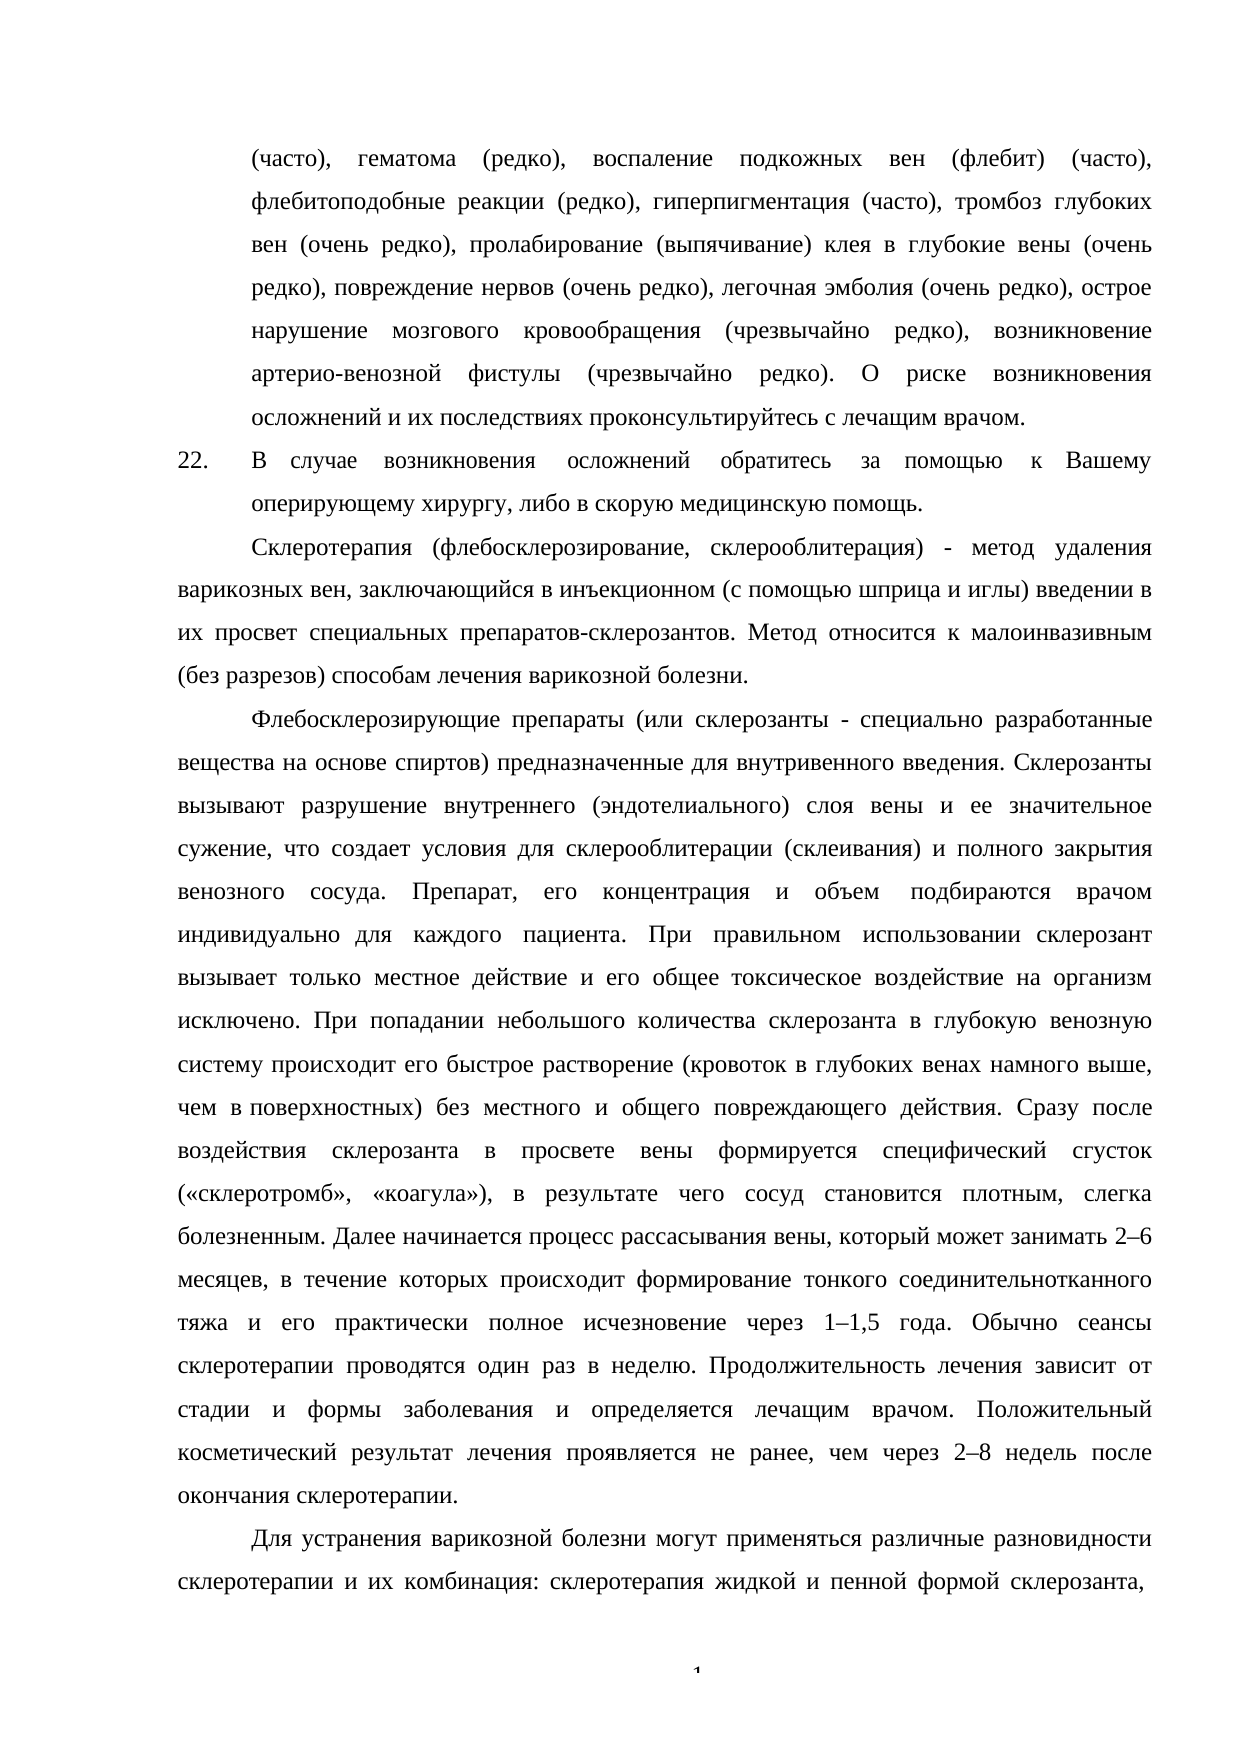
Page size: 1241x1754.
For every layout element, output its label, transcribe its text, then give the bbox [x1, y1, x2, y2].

text Флебосклерозирующие препараты (или склерозанты - специально разработанные вещества на основе спиртов) предназначенные для внутривенного введения. Склерозанты вызывают разрушение внутреннего (эндотелиального) слоя вены и ее значительное сужение, что создает условия для склерооблитерации (склеивания) и полного закрытия венозного сосуда. Препарат, его концентрация и объем подбираются врачом индивидуально для каждого пациента. При правильном использовании склерозант вызывает только местное действие и его общее токсическое воздействие на организм исключено. При попадании небольшого количества склерозанта в глубокую венозную систему происходит его быстрое растворение (кровоток в глубоких венах намного выше, чем в поверхностных) без местного и общего повреждающего действия. Сразу после воздействия склерозанта в просвете вены формируется специфический сгусток («склеротромб», «коагула»), в результате чего сосуд становится плотным, слегка болезненным. Далее начинается процесс рассасывания вены, который может занимать 2–6 месяцев, в течение которых происходит формирование тонкого соединительнотканного тяжа и его практически полное исчезновение через 1–1,5 года. Обычно сеансы склеротерапии проводятся один раз в неделю. Продолжительность лечения зависит от стадии и формы заболевания и определяется лечащим врачом. Положительный косметический результат лечения проявляется не ранее, чем через 2–8 недель после окончания склеротерапии. [177, 704, 1152, 1509]
text (часто), гематома (редко), воспаление подкожных вен (флебит) (часто), флебитоподобные реакции (редко), гиперпигментация (часто), тромбоз глубоких вен (очень редко), пролабирование (выпячивание) клея в глубокие вены (очень редко), повреждение нервов (очень редко), легочная эмболия (очень редко), острое нарушение мозгового кровообращения (чрезвычайно редко), возникновение артерио-венозной фистулы (чрезвычайно редко). О риске возникновения осложнений и их последствиях проконсультируйтесь с лечащим врачом. [251, 143, 1152, 430]
list В случае возникновения осложнений обратитесь за помощью к Вашему оперирующему хирургу, либо в скорую медицинскую помощь. [177, 445, 1152, 517]
text Для устранения варикозной болезни могут применяться различные разновидности склеротерапии и их комбинация: склеротерапия жидкой и пенной формой склерозанта, [177, 1523, 1152, 1595]
text Склеротерапия (флебосклерозирование, склерооблитерация) - метод удаления варикозных вен, заключающийся в инъекционном (с помощью шприца и иглы) введении в их просвет специальных препаратов-склерозантов. Метод относится к малоинвазивным (без разрезов) способам лечения варикозной болезни. [177, 532, 1152, 689]
